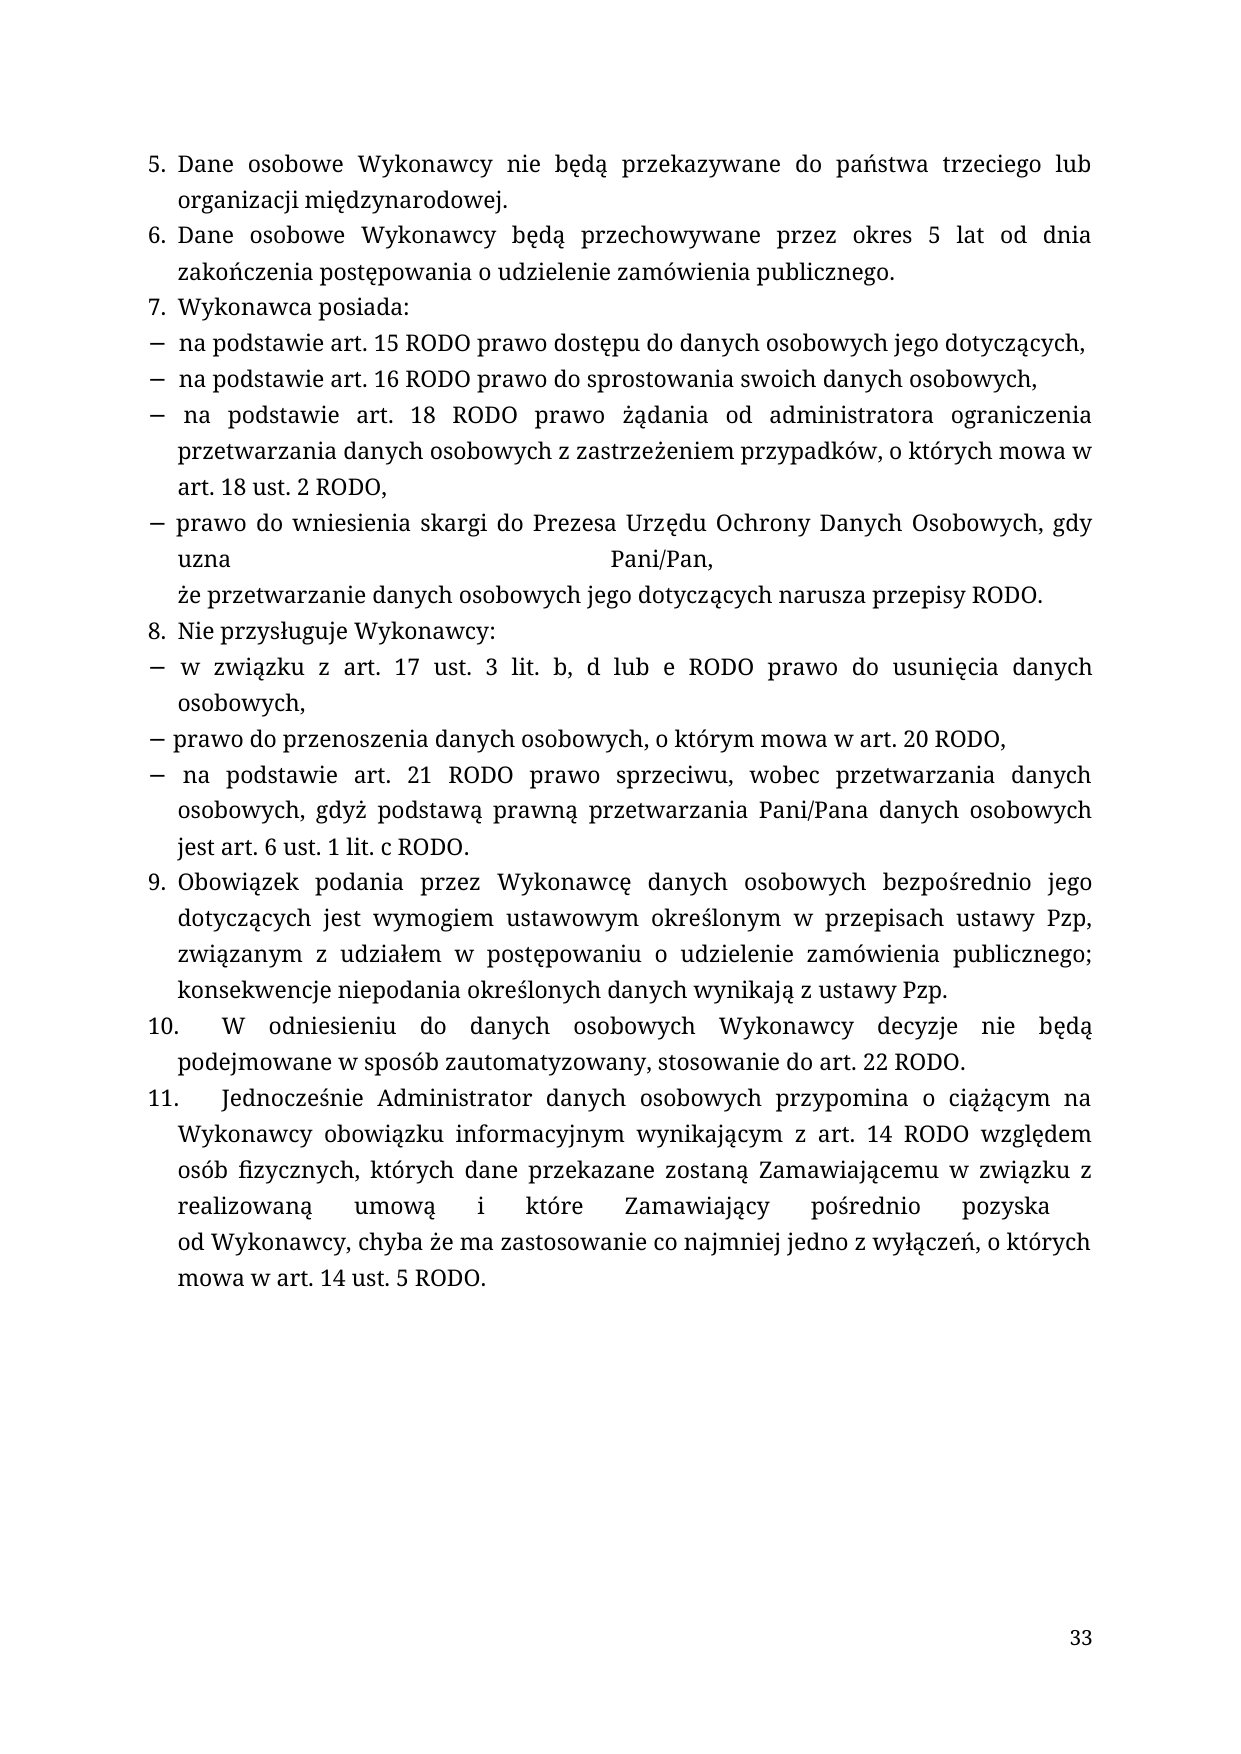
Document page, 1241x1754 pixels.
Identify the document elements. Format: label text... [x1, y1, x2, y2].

text − na podstawie art. 21 RODO prawo sprzeciwu, wobec przetwarzania danych osobowych, gdyż podstawą prawną przetwarzania Pani/Pana danych osobowych jest art. 6 ust. 1 lit. c RODO. [148, 758, 1093, 862]
text − prawo do przenoszenia danych osobowych, o którym mowa w art. 20 RODO, [148, 723, 1093, 754]
list W odniesieniu do danych osobowych Wykonawcy decyzje nie będą podejmowane w sposób zautomatyzowany, stosowanie do art. 22 RODO. [148, 1010, 1093, 1077]
text − prawo do wniesienia skargi do Prezesa Urzędu Ochrony Danych Osobowych, gdy uzna Pani/Pan, że przetwarzanie danych osobowych jego dotyczących narusza przepisy RODO. [148, 507, 1093, 610]
text − na podstawie art. 16 RODO prawo do sprostowania swoich danych osobowych, [148, 363, 1093, 394]
text − na podstawie art. 18 RODO prawo żądania od administratora ograniczenia przetwarzania danych osobowych z zastrzeżeniem przypadków, o których mowa w art. 18 ust. 2 RODO, [148, 399, 1093, 502]
list Obowiązek podania przez Wykonawcę danych osobowych bezpośrednio jego dotyczących jest wymogiem ustawowym określonym w przepisach ustawy Pzp, związanym z udziałem w postępowaniu o udzielenie zamówienia publicznego; konsekwencje niepodania określonych danych wynikają z ustawy Pzp. [148, 866, 1093, 1005]
list Jednocześnie Administrator danych osobowych przypomina o ciążącym na Wykonawcy obowiązku informacyjnym wynikającym z art. 14 RODO względem osób fizycznych, których dane przekazane zostaną Zamawiającemu w związku z realizowaną umową i które Zamawiający pośrednio pozyska od Wykonawcy, chyba że ma zastosowanie co najmniej jedno z wyłączeń, o których mowa w art. 14 ust. 5 RODO. [148, 1082, 1093, 1293]
list Dane osobowe Wykonawcy nie będą przekazywane do państwa trzeciego lub organizacji międzynarodowej. [148, 148, 1093, 215]
list Nie przysługuje Wykonawcy: [148, 615, 1093, 646]
list Dane osobowe Wykonawcy będą przechowywane przez okres 5 lat od dnia zakończenia postępowania o udzielenie zamówienia publicznego. [148, 219, 1093, 287]
text − na podstawie art. 15 RODO prawo dostępu do danych osobowych jego dotyczących, [148, 327, 1093, 358]
text − w związku z art. 17 ust. 3 lit. b, d lub e RODO prawo do usunięcia danych osobowych, [148, 651, 1093, 718]
list Wykonawca posiada: [148, 291, 1093, 323]
